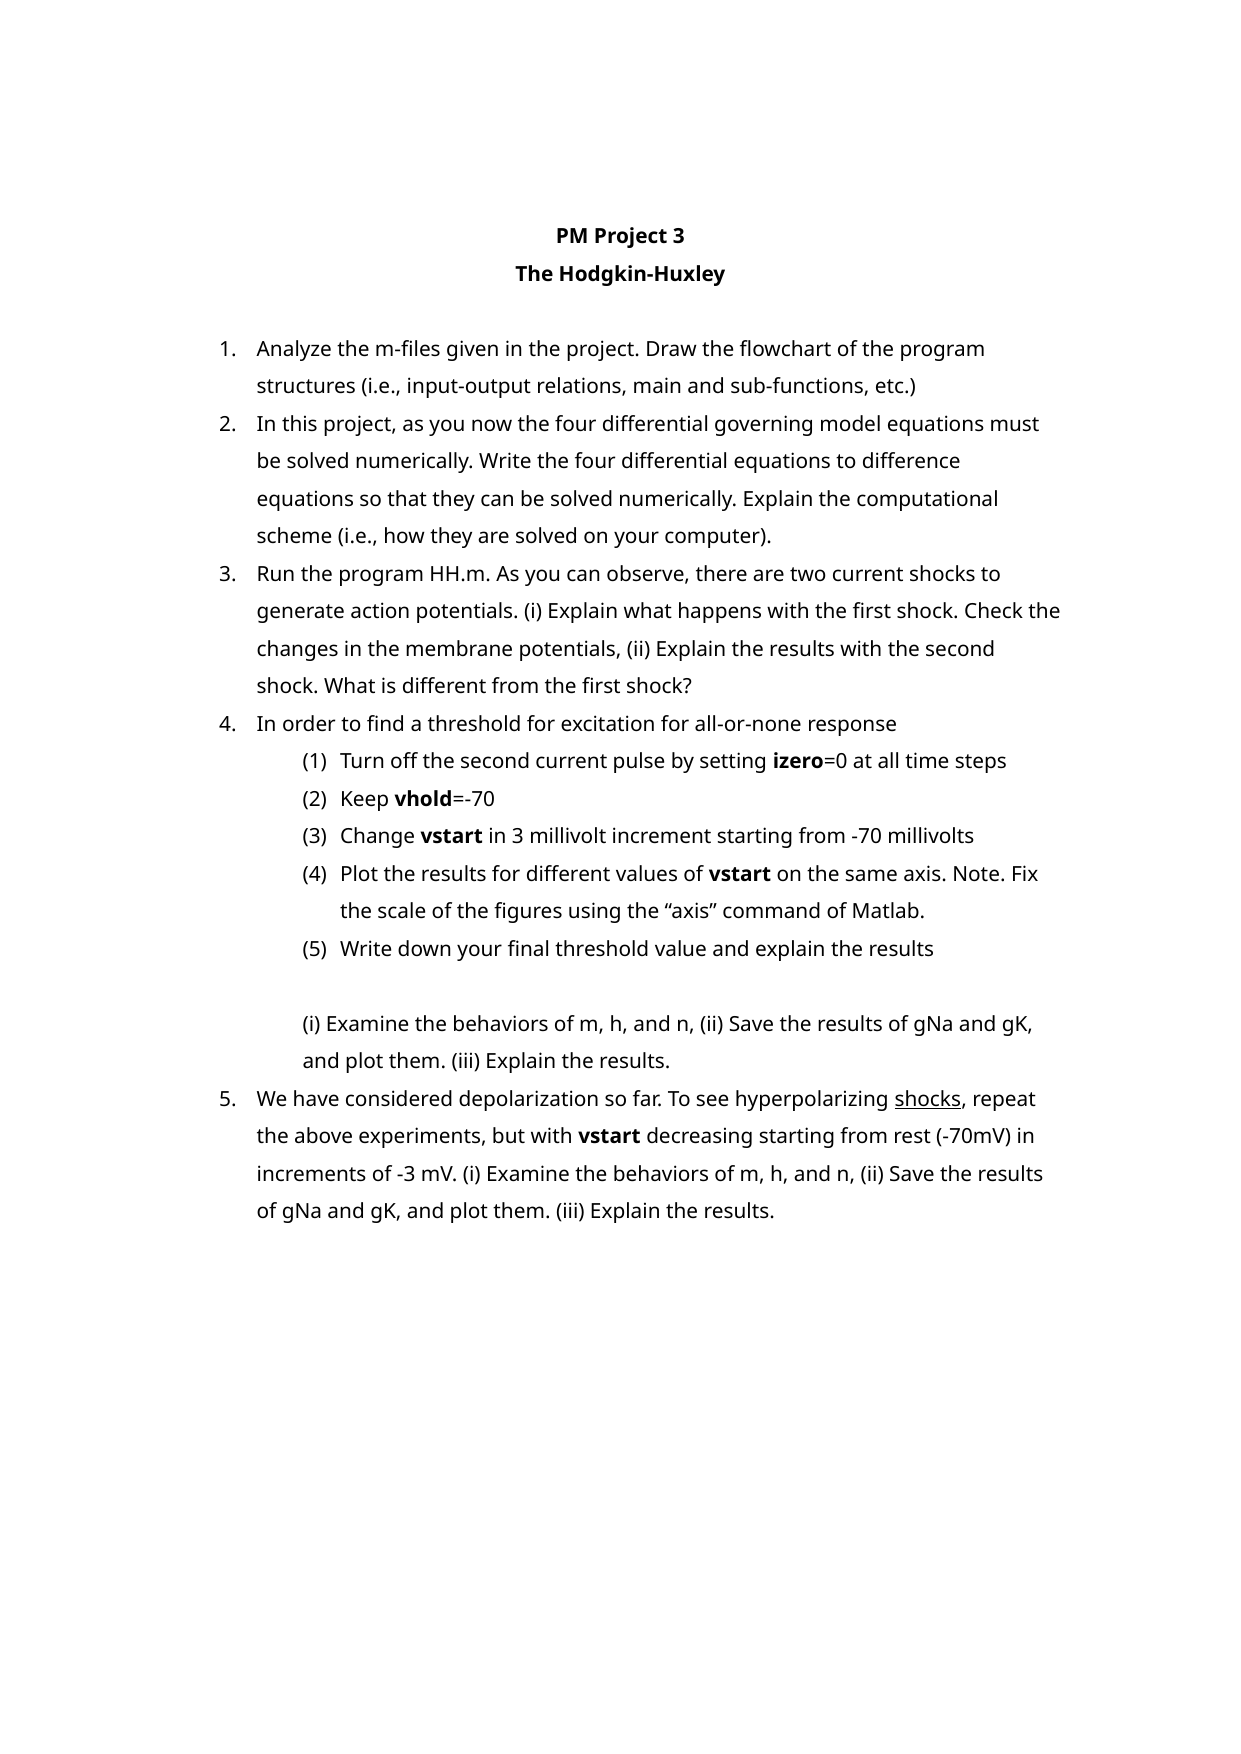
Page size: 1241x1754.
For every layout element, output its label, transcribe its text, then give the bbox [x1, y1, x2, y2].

text The Hodgkin-Huxley [177, 254, 1063, 292]
list Turn off the second current pulse by setting izero=0 at all time steps [302, 742, 1063, 779]
list We have considered depolarization so far. To see hyperpolarizing shocks, repeat the above experiments, but with vstart decreasing starting from rest (-70mV) in increments of -3 mV. (i) Examine the behaviors of m, h, and n, (ii) Save the results of gNa and gK, and plot them. (iii) Explain the results. [219, 1079, 1063, 1229]
list Change vstart in 3 millivolt increment starting from -70 millivolts [302, 817, 1063, 854]
list Plot the results for different values of vstart on the same axis. Note. Fix the scale of the figures using the “axis” command of Matlab. [302, 854, 1063, 929]
list Analyze the m-files given in the project. Draw the flowchart of the program structures (i.e., input-output relations, main and sub-functions, etc.) [219, 329, 1063, 404]
list In order to find a threshold for excitation for all-or-none response [219, 704, 1063, 742]
list Write down your final threshold value and explain the results [302, 929, 1063, 967]
text (i) Examine the behaviors of m, h, and n, (ii) Save the results of gNa and gK, and plot them. (iii) Explain the results. [302, 1004, 1063, 1079]
list Keep vhold=-70 [302, 779, 1063, 817]
list Run the program HH.m. As you can observe, there are two current shocks to generate action potentials. (i) Explain what happens with the first shock. Check the changes in the membrane potentials, (ii) Explain the results with the second shock. What is different from the first shock? [219, 554, 1063, 704]
list In this project, as you now the four differential governing model equations must be solved numerically. Write the four differential equations to difference equations so that they can be solved numerically. Explain the computational scheme (i.e., how they are solved on your computer). [219, 404, 1063, 554]
text PM Project 3 [177, 217, 1063, 254]
